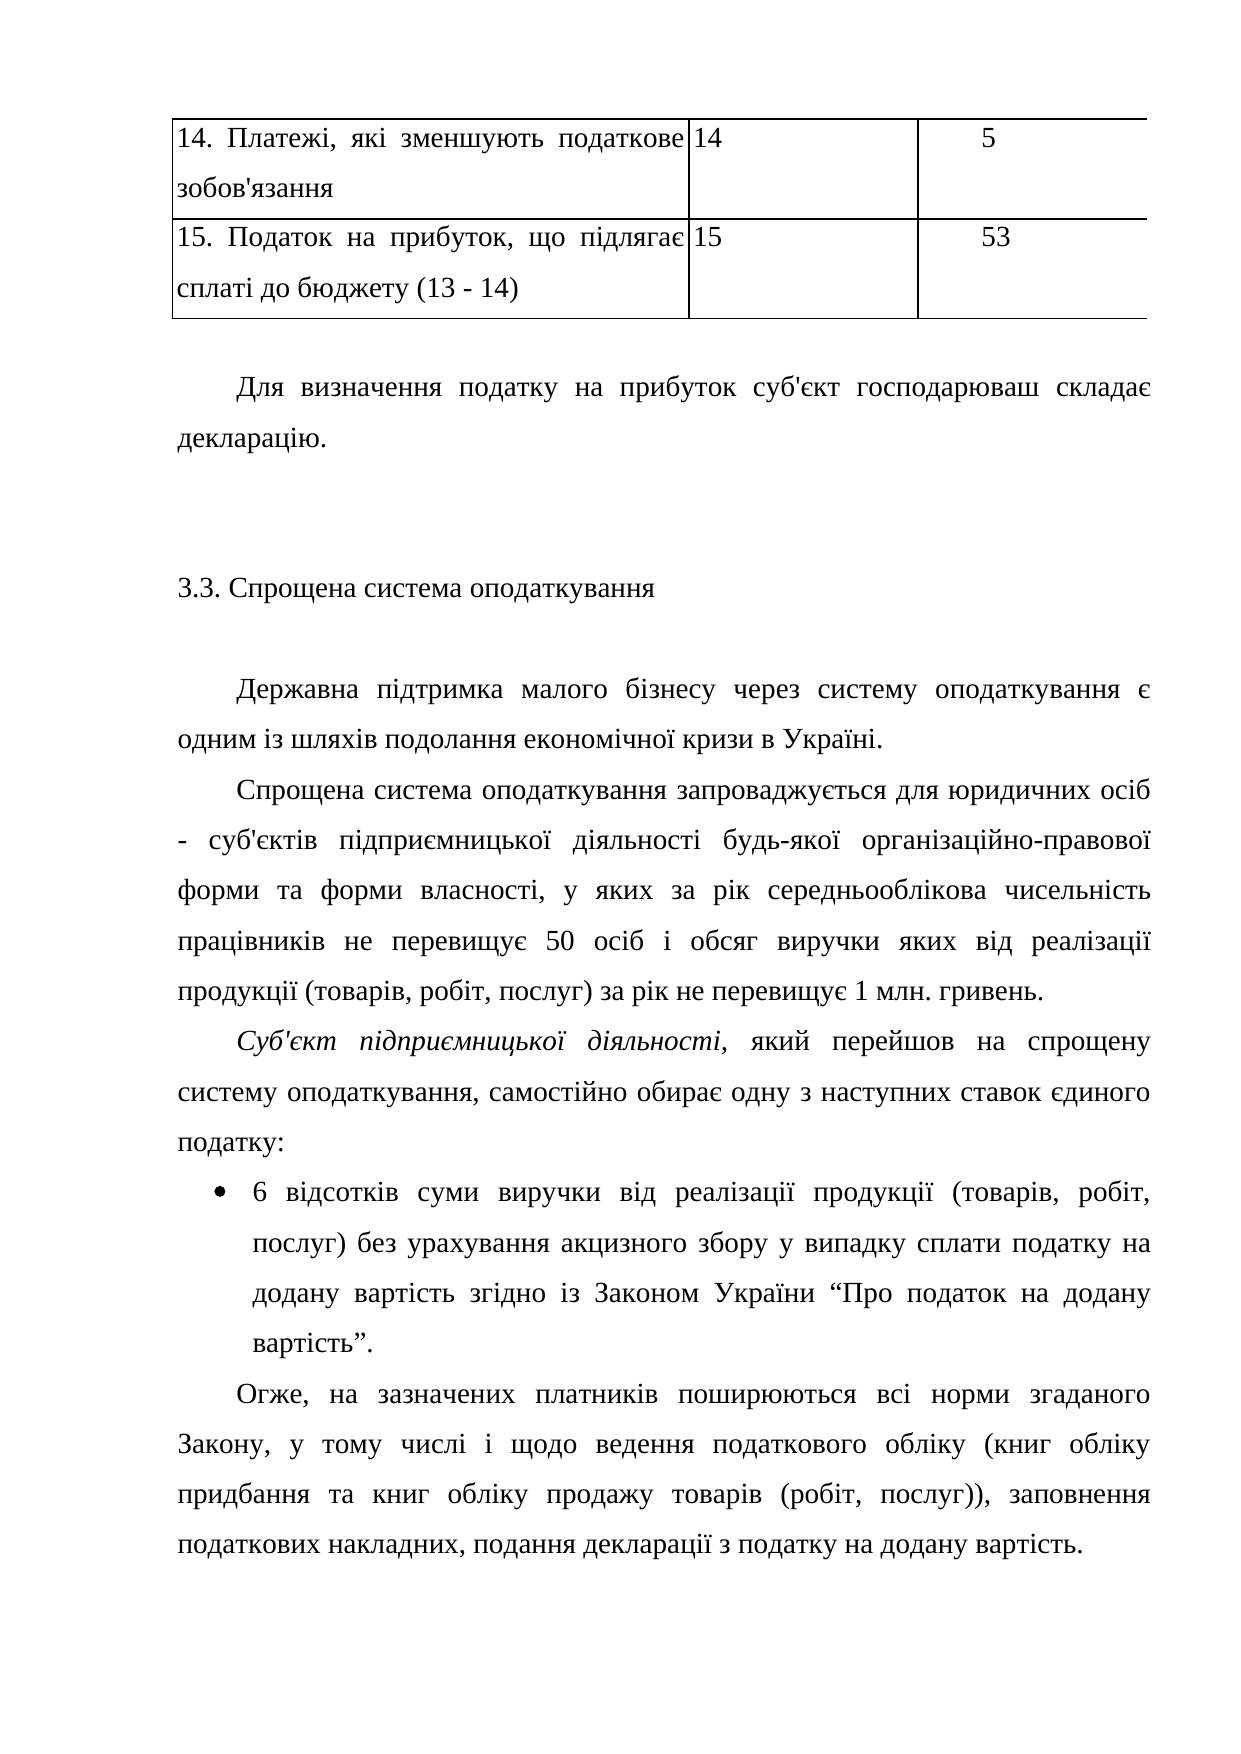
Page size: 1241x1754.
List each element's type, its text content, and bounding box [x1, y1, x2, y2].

text Огже, на зазначених платників поширюються всі норми згаданого Закону, у тому числі і щодо ведення податкового обліку (книг обліку придбання та книг обліку продажу товарів (робіт, послуг)), заповнення податкових накладних, подання декларації з податку на додану вартість. [177, 1376, 1152, 1560]
table_cell 14 [690, 120, 917, 218]
text 3.3. Спрощена система оподаткування [177, 571, 1152, 604]
table_cell 14. Платежі, які зменшують податкове зобов'язання [173, 120, 688, 218]
text Державна підтримка малого бізнесу через систему оподаткування є одним із шляхів подолання економічної кризи в Україні. [177, 671, 1152, 755]
list 6 відсотків суми виручки від реалізації продукції (товарів, робіт, послуг) без урахування акцизного збору у випадку сплати податку на додану вартість згідно із Законом України “Про податок на додану вартість”. [215, 1174, 1152, 1359]
table_cell 15. Податок на прибуток, що підлягає сплаті до бюджету (13 - 14) [173, 220, 688, 317]
table_cell 53 [919, 220, 1147, 317]
table_cell 5 [919, 120, 1147, 218]
text Суб'єкт підприємницької діяльності, який перейшов на спрощену систему оподаткування, самостійно обирає одну з наступних ставок єдиного податку: [177, 1023, 1152, 1158]
table_cell 15 [690, 220, 917, 317]
text Для визначення податку на прибуток суб'єкт господарюваш складає декларацію. [177, 369, 1152, 453]
text Спрощена система оподаткування запроваджується для юридичних осіб - суб'єктів підприємницької діяльності будь-якої організаційно-правової форми та форми власності, у яких за рік середньооблікова чисельність працівників не перевищує 50 осіб і обсяг виручки яких від реалізації продукції (товарів, робіт, послуг) за рік не перевищує 1 млн. гривень. [177, 772, 1152, 1007]
